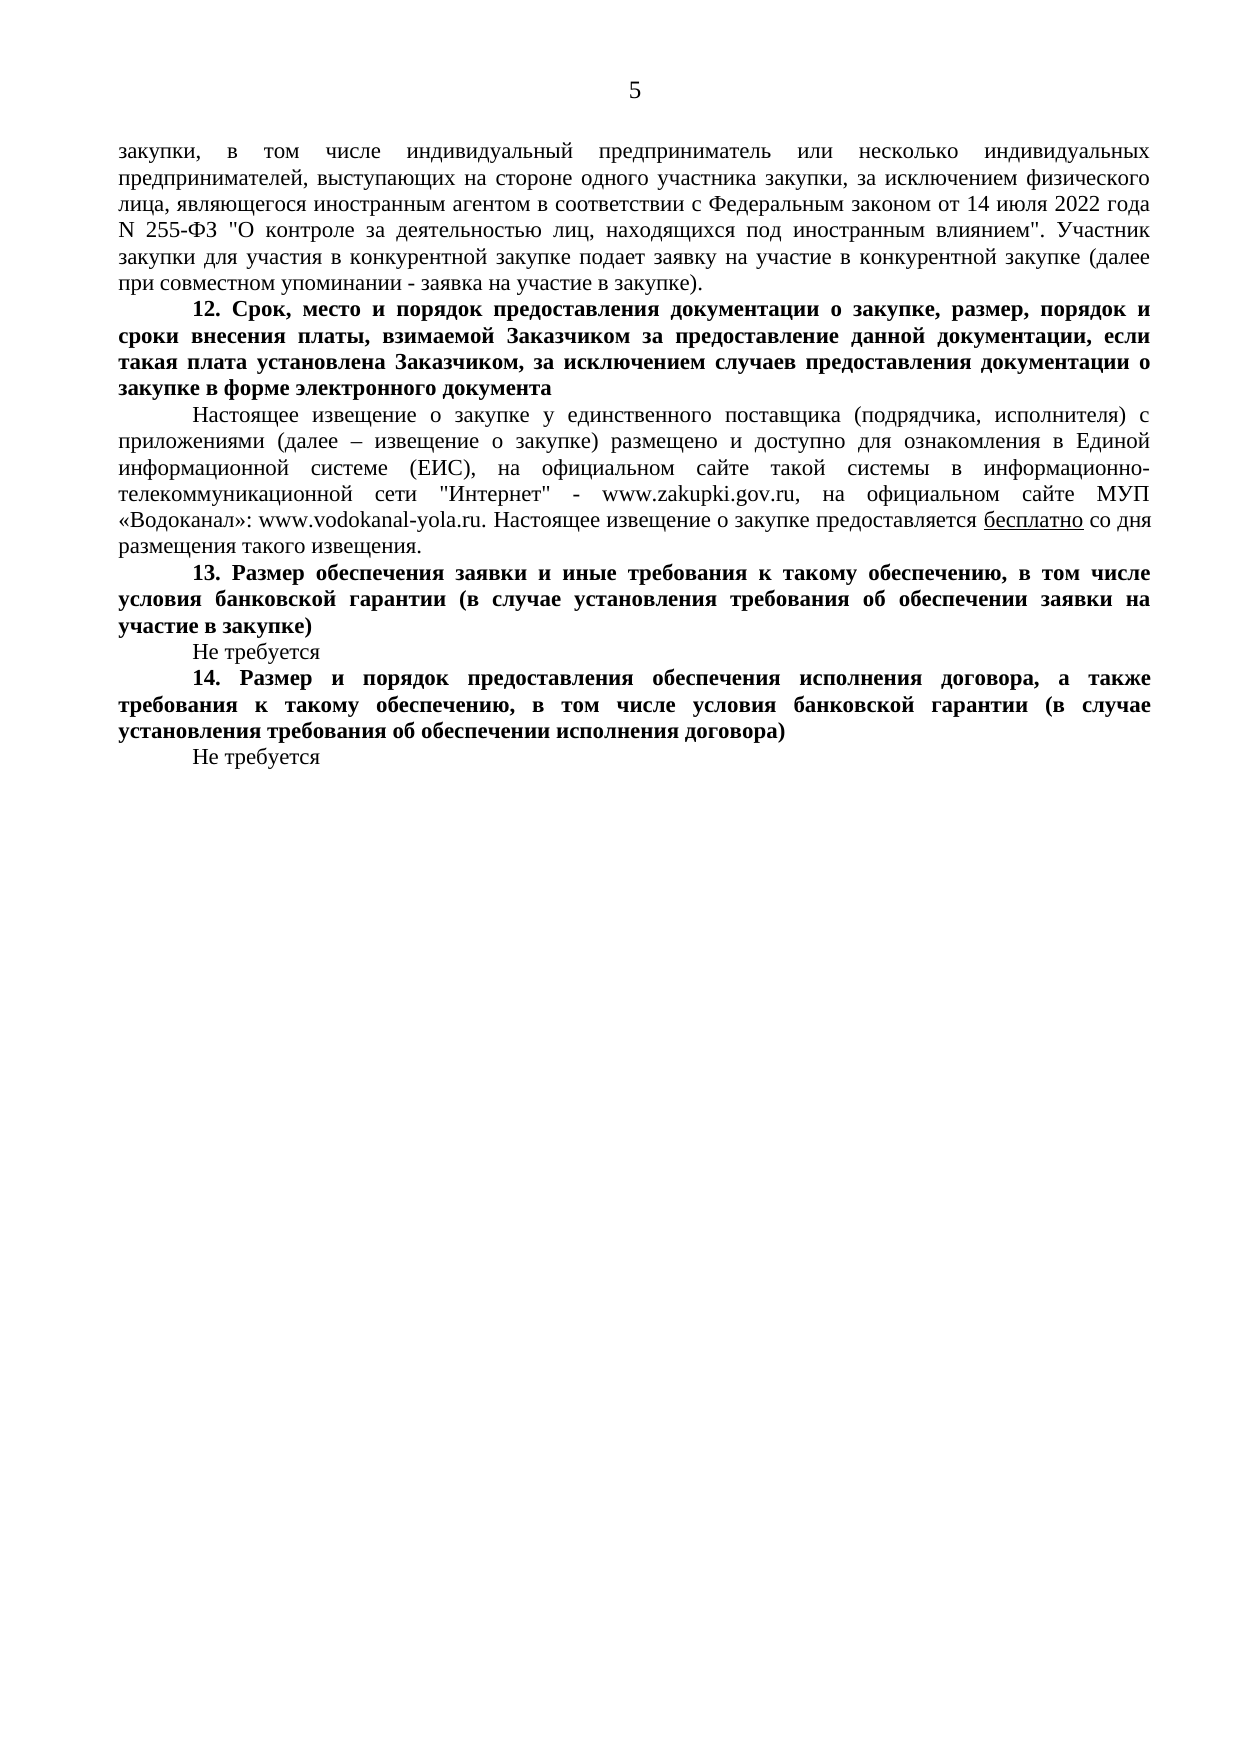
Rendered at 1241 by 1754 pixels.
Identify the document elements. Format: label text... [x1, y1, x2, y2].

list 13. Размер обеспечения заявки и иные требования к такому обеспечению, в том числе условия банковской гарантии (в случае установления требования об обеспечении заявки на участие в закупке) [118, 559, 1152, 638]
text 12. Срок, место и порядок предоставления документации о закупке, размер, порядок и сроки внесения платы, взимаемой Заказчиком за предоставление данной документации, если такая плата установлена Заказчиком, за исключением случаев предоставления документации о закупке в форме электронного документа [118, 295, 1152, 401]
text Настоящее извещение о закупке у единственного поставщика (подрядчика, исполнителя) с приложениями (далее – извещение о закупке) размещено и доступно для ознакомления в Единой информационной системе (ЕИС), на официальном сайте такой системы в информационно-телекоммуникационной сети "Интернет" - www.zakupki.gov.ru, на официальном сайте МУП «Водоканал»: www.vodokanal-yola.ru. Настоящее извещение о закупке предоставляется бесплатно со дня размещения такого извещения. [118, 401, 1152, 559]
list 14. Размер и порядок предоставления обеспечения исполнения договора, а также требования к такому обеспечению, в том числе условия банковской гарантии (в случае установления требования об обеспечении исполнения договора) [118, 664, 1152, 743]
list Не требуется [118, 638, 1152, 664]
list Не требуется [118, 743, 1152, 770]
